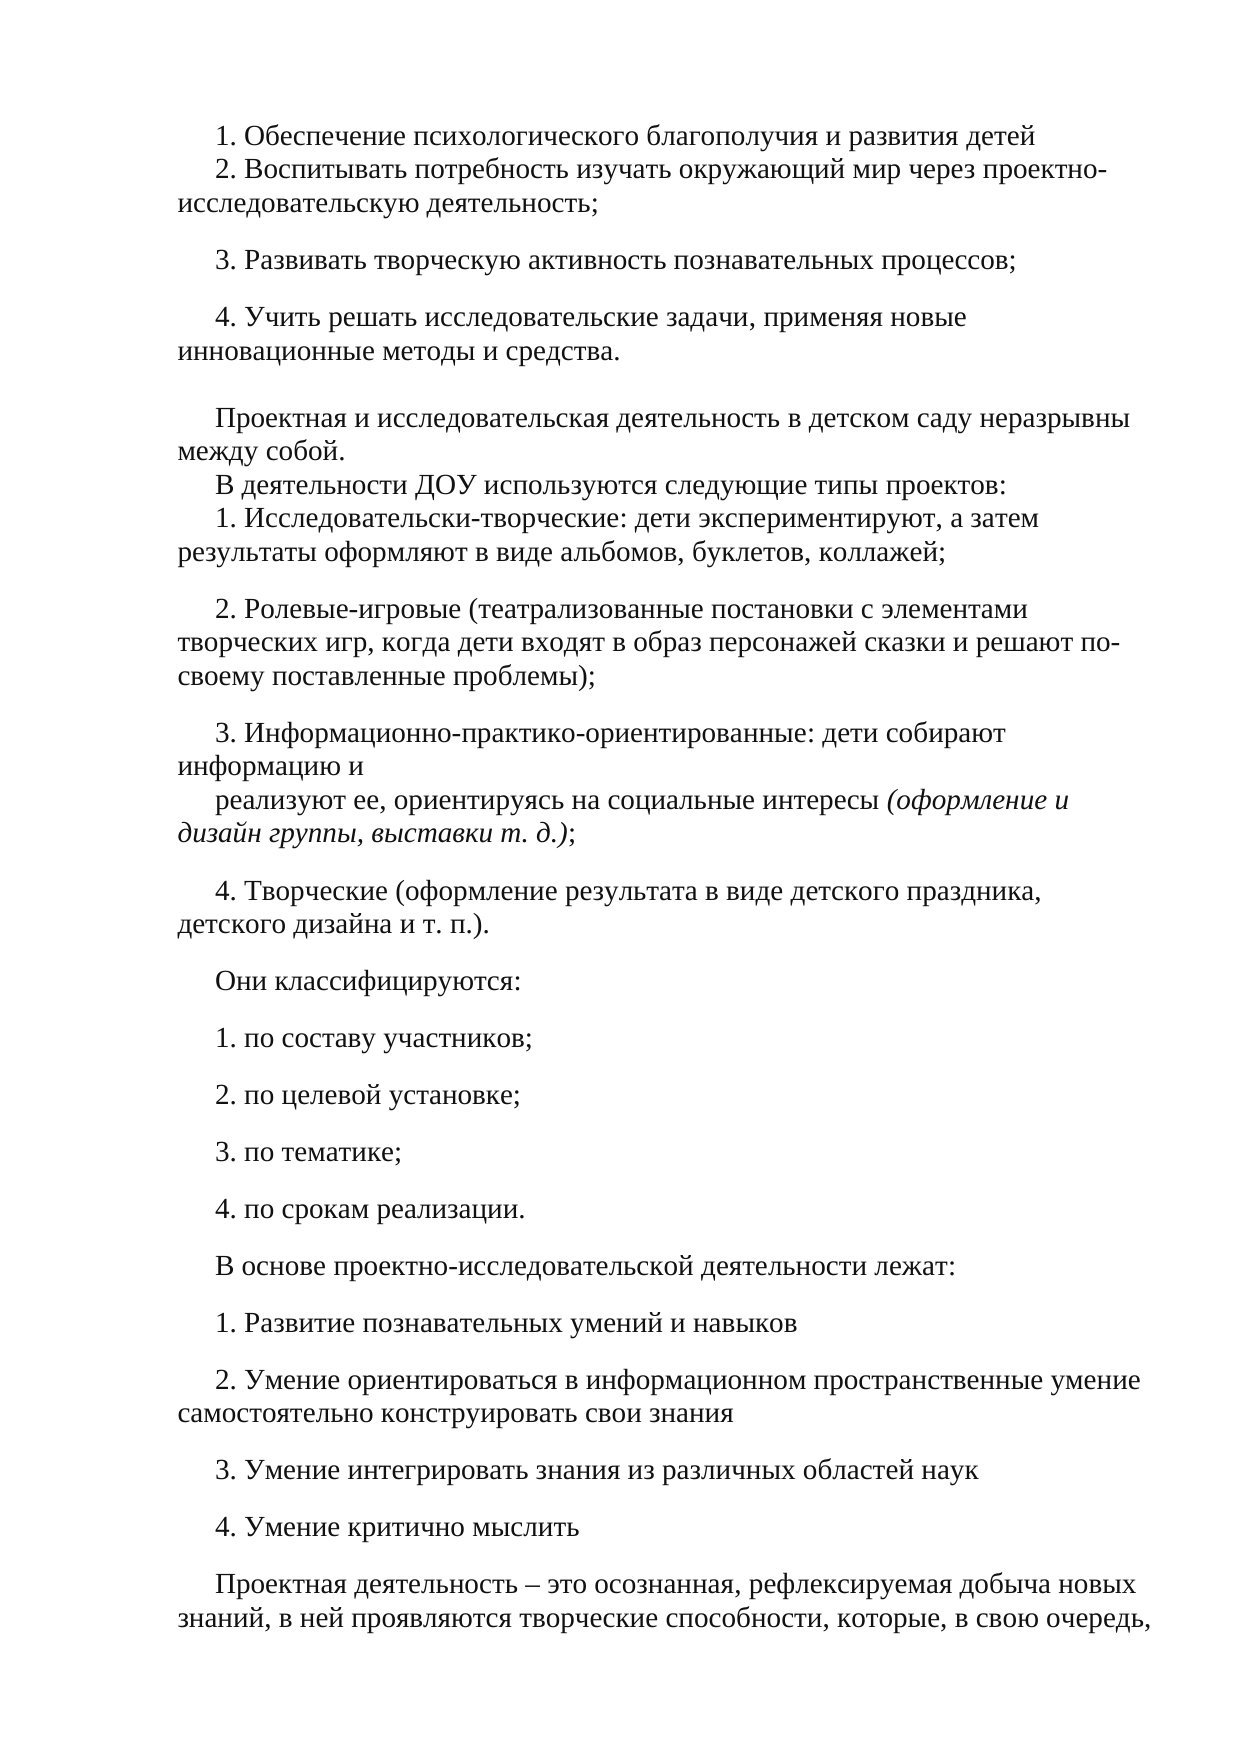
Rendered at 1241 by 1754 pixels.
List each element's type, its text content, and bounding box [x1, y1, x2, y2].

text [177, 1566, 1152, 1633]
text 2. по целевой установке; [177, 1077, 1152, 1111]
text 4. по срокам реализации. [177, 1191, 1152, 1224]
text 4. Учить решать исследовательские задачи, применяя новые инновационные методы и средства. [177, 299, 1152, 366]
text 1. по составу участников; [177, 1020, 1152, 1054]
text реализуют ее, ориентируясь на социальные интересы (оформление и дизайн группы, выставки т. д.); [177, 782, 1152, 849]
text 3. Информационно-практико-ориентированные: дети собирают информацию и [177, 715, 1152, 782]
text 2. Ролевые-игровые (театрализованные постановки с элементами творческих игр, когда дети входят в образ персонажей сказки и решают по-своему поставленные проблемы); [177, 591, 1152, 692]
text Проектная и исследовательская деятельность в детском саду неразрывны между собой. [177, 400, 1152, 467]
text Они классифицируются: [177, 963, 1152, 997]
text 2. Воспитывать потребность изучать окружающий мир через проектно-исследовательскую деятельность; [177, 152, 1152, 219]
text 1. Исследовательски-творческие: дети экспериментируют, а затем результаты оформляют в виде альбомов, буклетов, коллажей; [177, 500, 1152, 567]
text 3. по тематике; [177, 1134, 1152, 1168]
text 3. Развивать творческую активность познавательных процессов; [177, 242, 1152, 276]
text 3. Умение интегрировать знания из различных областей наук [177, 1452, 1152, 1486]
text 1. Обеспечение психологического благополучия и развития детей [177, 118, 1152, 152]
text 4. Умение критично мыслить [177, 1509, 1152, 1543]
text 2. Умение ориентироваться в информационном пространственные умение самостоятельно конструировать свои знания [177, 1362, 1152, 1429]
text В деятельности ДОУ используются следующие типы проектов: [177, 467, 1152, 500]
text 1. Развитие познавательных умений и навыков [177, 1305, 1152, 1338]
text 4. Творческие (оформление результата в виде детского праздника, детского дизайна и т. п.). [177, 873, 1152, 940]
text В основе проектно-исследовательской деятельности лежат: [177, 1248, 1152, 1282]
